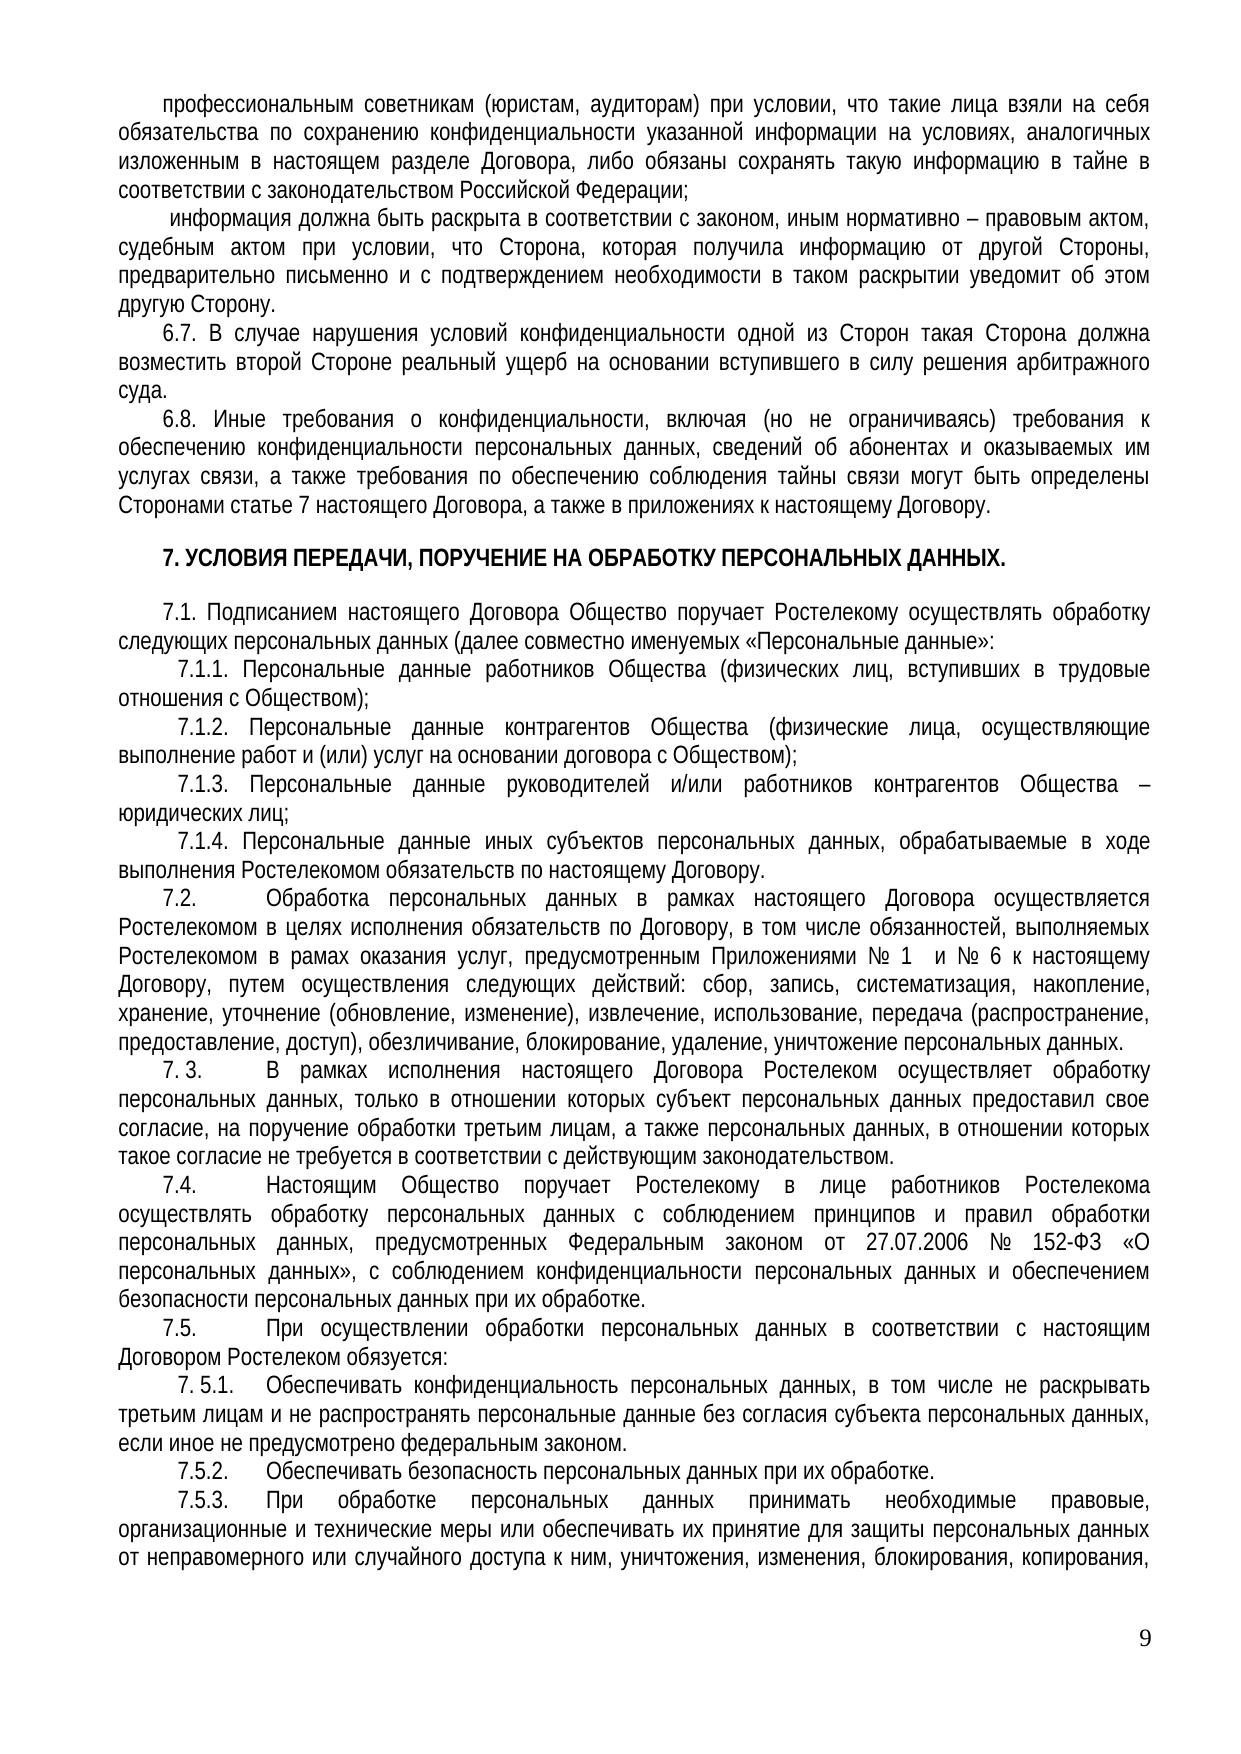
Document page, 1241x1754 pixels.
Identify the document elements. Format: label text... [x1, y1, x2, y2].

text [118, 1485, 1152, 1571]
text 7.4. Настоящим Общество поручает Ростелекому в лице работников Ростелекома осуществлять обработку персональных данных с соблюдением принципов и правил обработки персональных данных, предусмотренных Федеральным законом от 27.07.2006 № 152-ФЗ «О персональных данных», с соблюдением конфиденциальности персональных данных и обеспечением безопасности персональных данных при их обработке. [118, 1170, 1152, 1313]
text профессиональным советникам (юристам, аудиторам) при условии, что такие лица взяли на себя обязательства по сохранению конфиденциальности указанной информации на условиях, аналогичных изложенным в настоящем разделе Договора, либо обязаны сохранять такую информацию в тайне в соответствии с законодательством Российской Федерации; [118, 89, 1152, 203]
text 6.8. Иные требования о конфиденциальности, включая (но не ограничиваясь) требования к обеспечению конфиденциальности персональных данных, сведений об абонентах и оказываемых им услугах связи, а также требования по обеспечению соблюдения тайны связи могут быть определены Сторонами статье 7 настоящего Договора, а также в приложениях к настоящему Договору. [118, 404, 1152, 518]
text 7. 3. В рамках исполнения настоящего Договора Ростелеком осуществляет обработку персональных данных, только в отношении которых субъект персональных данных предоставил свое согласие, на поручение обработки третьим лицам, а также персональных данных, в отношении которых такое согласие не требуется в соответствии с действующим законодательством. [118, 1055, 1152, 1170]
text 6.7. В случае нарушения условий конфиденциальности одной из Сторон такая Сторона должна возместить второй Стороне реальный ущерб на основании вступившего в силу решения арбитражного суда. [118, 318, 1152, 404]
text 7. 5.1. Обеспечивать конфиденциальность персональных данных, в том числе не раскрывать третьим лицам и не распространять персональные данные без согласия субъекта персональных данных, если иное не предусмотрено федеральным законом. [118, 1370, 1152, 1456]
text 7. Условия передачи, ПОРУЧЕНИЕ НА ОБРАБОТКУ персональных данных. [118, 543, 1152, 572]
text информация должна быть раскрыта в соответствии с законом, иным нормативно – правовым актом, судебным актом при условии, что Сторона, которая получила информацию от другой Стороны, предварительно письменно и с подтверждением необходимости в таком раскрытии уведомит об этом другую Сторону. [118, 203, 1152, 318]
text 7.1.2. Персональные данные контрагентов Общества (физические лица, осуществляющие выполнение работ и (или) услуг на основании договора с Обществом); [118, 712, 1152, 769]
text 7.1. Подписанием настоящего Договора Общество поручает Ростелекому осуществлять обработку следующих персональных данных (далее совместно именуемых «Персональные данные»: [118, 597, 1152, 654]
text 7.2. Обработка персональных данных в рамках настоящего Договора осуществляется Ростелекомом в целях исполнения обязательств по Договору, в том числе обязанностей, выполняемых Ростелекомом в рамах оказания услуг, предусмотренным Приложениями № 1 и № 6 к настоящему Договору, путем осуществления следующих действий: сбор, запись, систематизация, накопление, хранение, уточнение (обновление, изменение), извлечение, использование, передача (распространение, предоставление, доступ), обезличивание, блокирование, удаление, уничтожение персональных данных. [118, 883, 1152, 1055]
text 7.1.1. Персональные данные работников Общества (физических лиц, вступивших в трудовые отношения с Обществом); [118, 654, 1152, 712]
text 7.5.2. Обеспечивать безопасность персональных данных при их обработке. [118, 1456, 1152, 1485]
text 7.1.3. Персональные данные руководителей и/или работников контрагентов Общества – юридических лиц; [118, 769, 1152, 826]
text 7.5. При осуществлении обработки персональных данных в соответствии с настоящим Договором Ростелеком обязуется: [118, 1313, 1152, 1370]
text 7.1.4. Персональные данные иных субъектов персональных данных, обрабатываемые в ходе выполнения Ростелекомом обязательств по настоящему Договору. [118, 826, 1152, 883]
